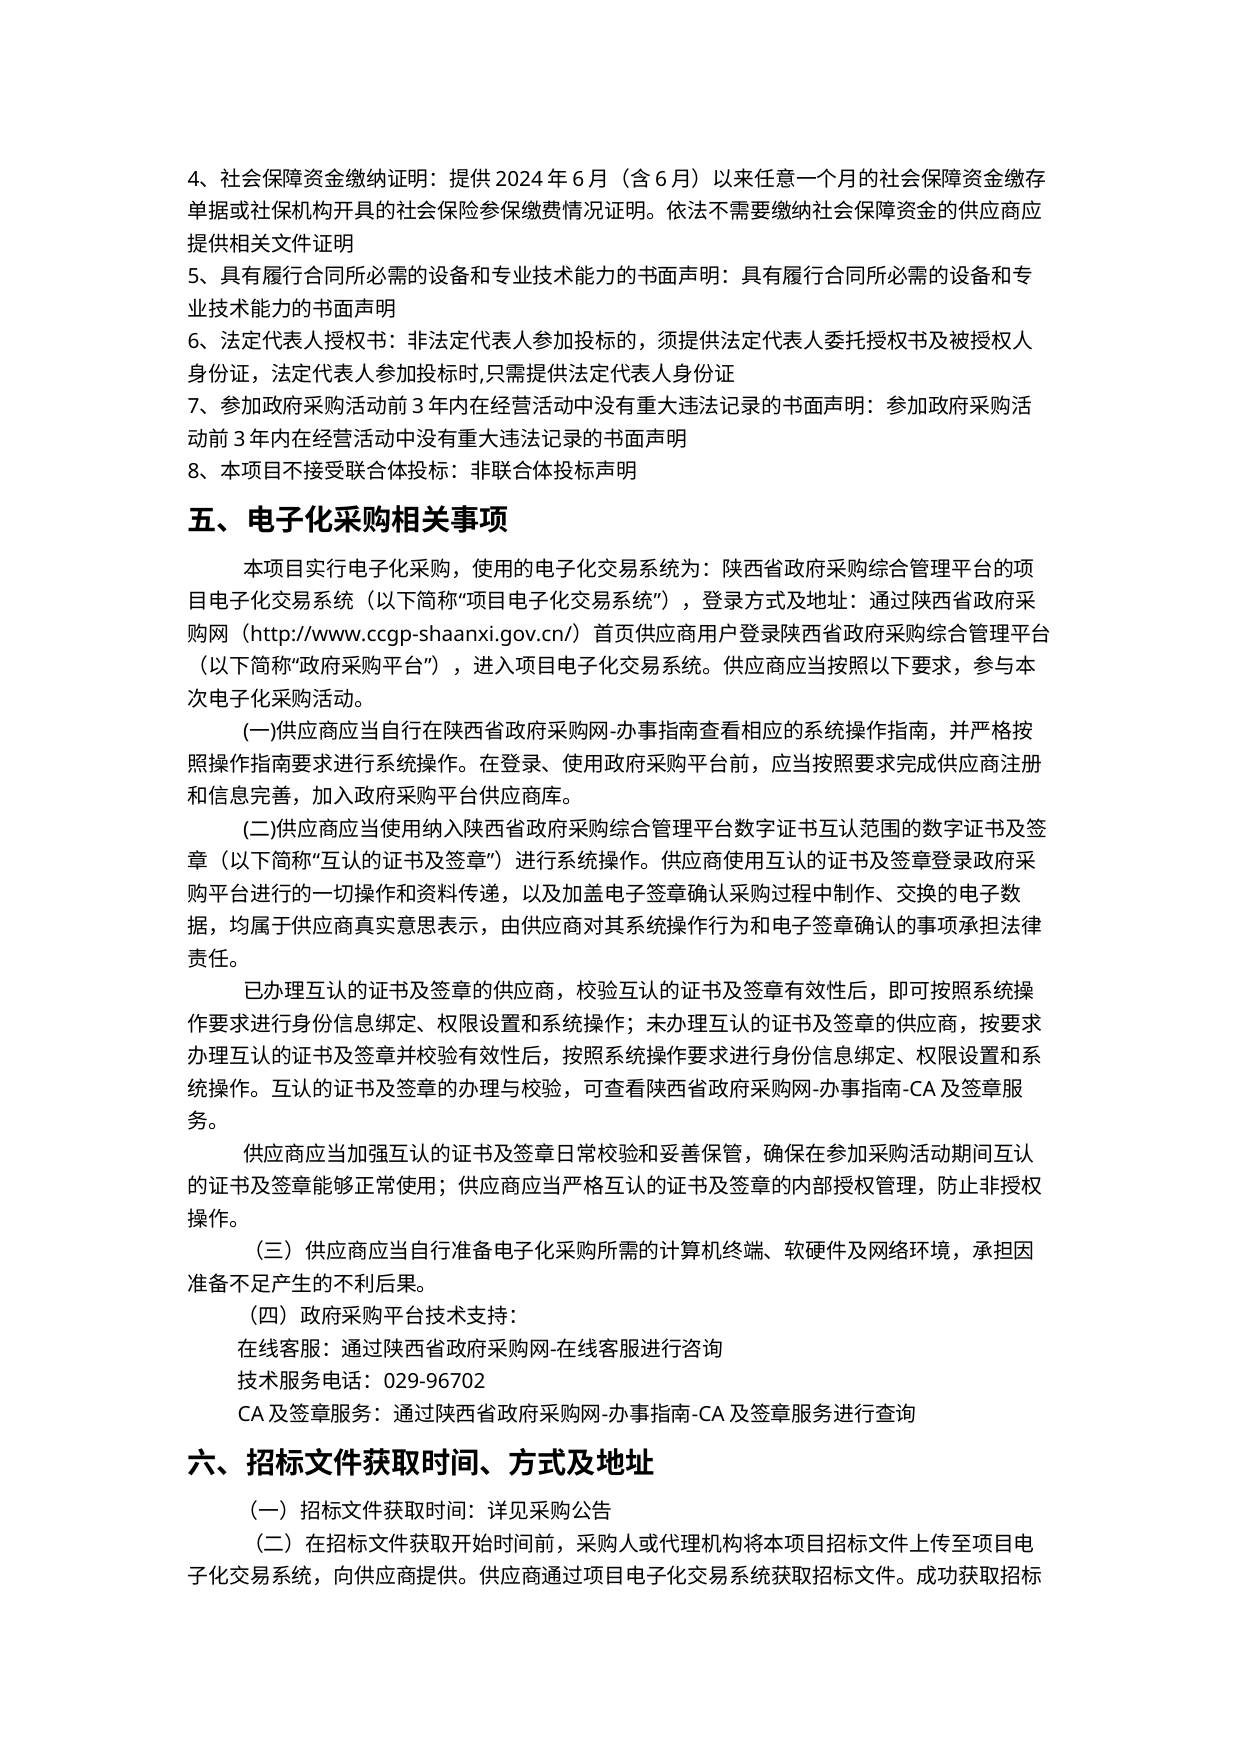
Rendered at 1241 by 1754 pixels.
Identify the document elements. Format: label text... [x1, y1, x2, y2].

text 五、电子化采购相关事项 [187, 487, 1053, 552]
text 6、法定代表人授权书：非法定代表人参加投标的，须提供法定代表人委托授权书及被授权人身份证，法定代表人参加投标时,只需提供法定代表人身份证 [187, 324, 1053, 389]
text （四）政府采购平台技术支持： [187, 1299, 1053, 1332]
text （一）招标文件获取时间：详见采购公告 [187, 1494, 1053, 1527]
text 本项目实行电子化采购，使用的电子化交易系统为：陕西省政府采购综合管理平台的项目电子化交易系统（以下简称“项目电子化交易系统”），登录方式及地址：通过陕西省政府采购网（http://www.ccgp-shaanxi.gov.cn/）首页供应商用户登录陕西省政府采购综合管理平台（以下简称“政府采购平台”），进入项目电子化交易系统。供应商应当按照以下要求，参与本次电子化采购活动。 [187, 552, 1053, 714]
text 4、社会保障资金缴纳证明：提供2024年6月（含6月）以来任意一个月的社会保障资金缴存单据或社保机构开具的社会保险参保缴费情况证明。依法不需要缴纳社会保障资金的供应商应提供相关文件证明 [187, 162, 1053, 259]
text CA及签章服务：通过陕西省政府采购网-办事指南-CA及签章服务进行查询 [187, 1397, 1053, 1429]
text 在线客服：通过陕西省政府采购网-在线客服进行咨询 [187, 1332, 1053, 1364]
text 六、招标文件获取时间、方式及地址 [187, 1429, 1053, 1494]
text (二)供应商应当使用纳入陕西省政府采购综合管理平台数字证书互认范围的数字证书及签章（以下简称“互认的证书及签章”）进行系统操作。供应商使用互认的证书及签章登录政府采购平台进行的一切操作和资料传递，以及加盖电子签章确认采购过程中制作、交换的电子数据，均属于供应商真实意思表示，由供应商对其系统操作行为和电子签章确认的事项承担法律责任。 [187, 812, 1053, 974]
text 供应商应当加强互认的证书及签章日常校验和妥善保管，确保在参加采购活动期间互认的证书及签章能够正常使用；供应商应当严格互认的证书及签章的内部授权管理，防止非授权操作。 [187, 1137, 1053, 1234]
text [187, 1527, 1053, 1592]
text 已办理互认的证书及签章的供应商，校验互认的证书及签章有效性后，即可按照系统操作要求进行身份信息绑定、权限设置和系统操作；未办理互认的证书及签章的供应商，按要求办理互认的证书及签章并校验有效性后，按照系统操作要求进行身份信息绑定、权限设置和系统操作。互认的证书及签章的办理与校验，可查看陕西省政府采购网-办事指南-CA及签章服务。 [187, 974, 1053, 1137]
text （三）供应商应当自行准备电子化采购所需的计算机终端、软硬件及网络环境，承担因准备不足产生的不利后果。 [187, 1234, 1053, 1299]
text 7、参加政府采购活动前3年内在经营活动中没有重大违法记录的书面声明：参加政府采购活动前3年内在经营活动中没有重大违法记录的书面声明 [187, 389, 1053, 454]
text 8、本项目不接受联合体投标：非联合体投标声明 [187, 454, 1053, 487]
text (一)供应商应当自行在陕西省政府采购网-办事指南查看相应的系统操作指南，并严格按照操作指南要求进行系统操作。在登录、使用政府采购平台前，应当按照要求完成供应商注册和信息完善，加入政府采购平台供应商库。 [187, 714, 1053, 812]
text 技术服务电话：029-96702 [187, 1364, 1053, 1397]
text 5、具有履行合同所必需的设备和专业技术能力的书面声明：具有履行合同所必需的设备和专业技术能力的书面声明 [187, 259, 1053, 324]
